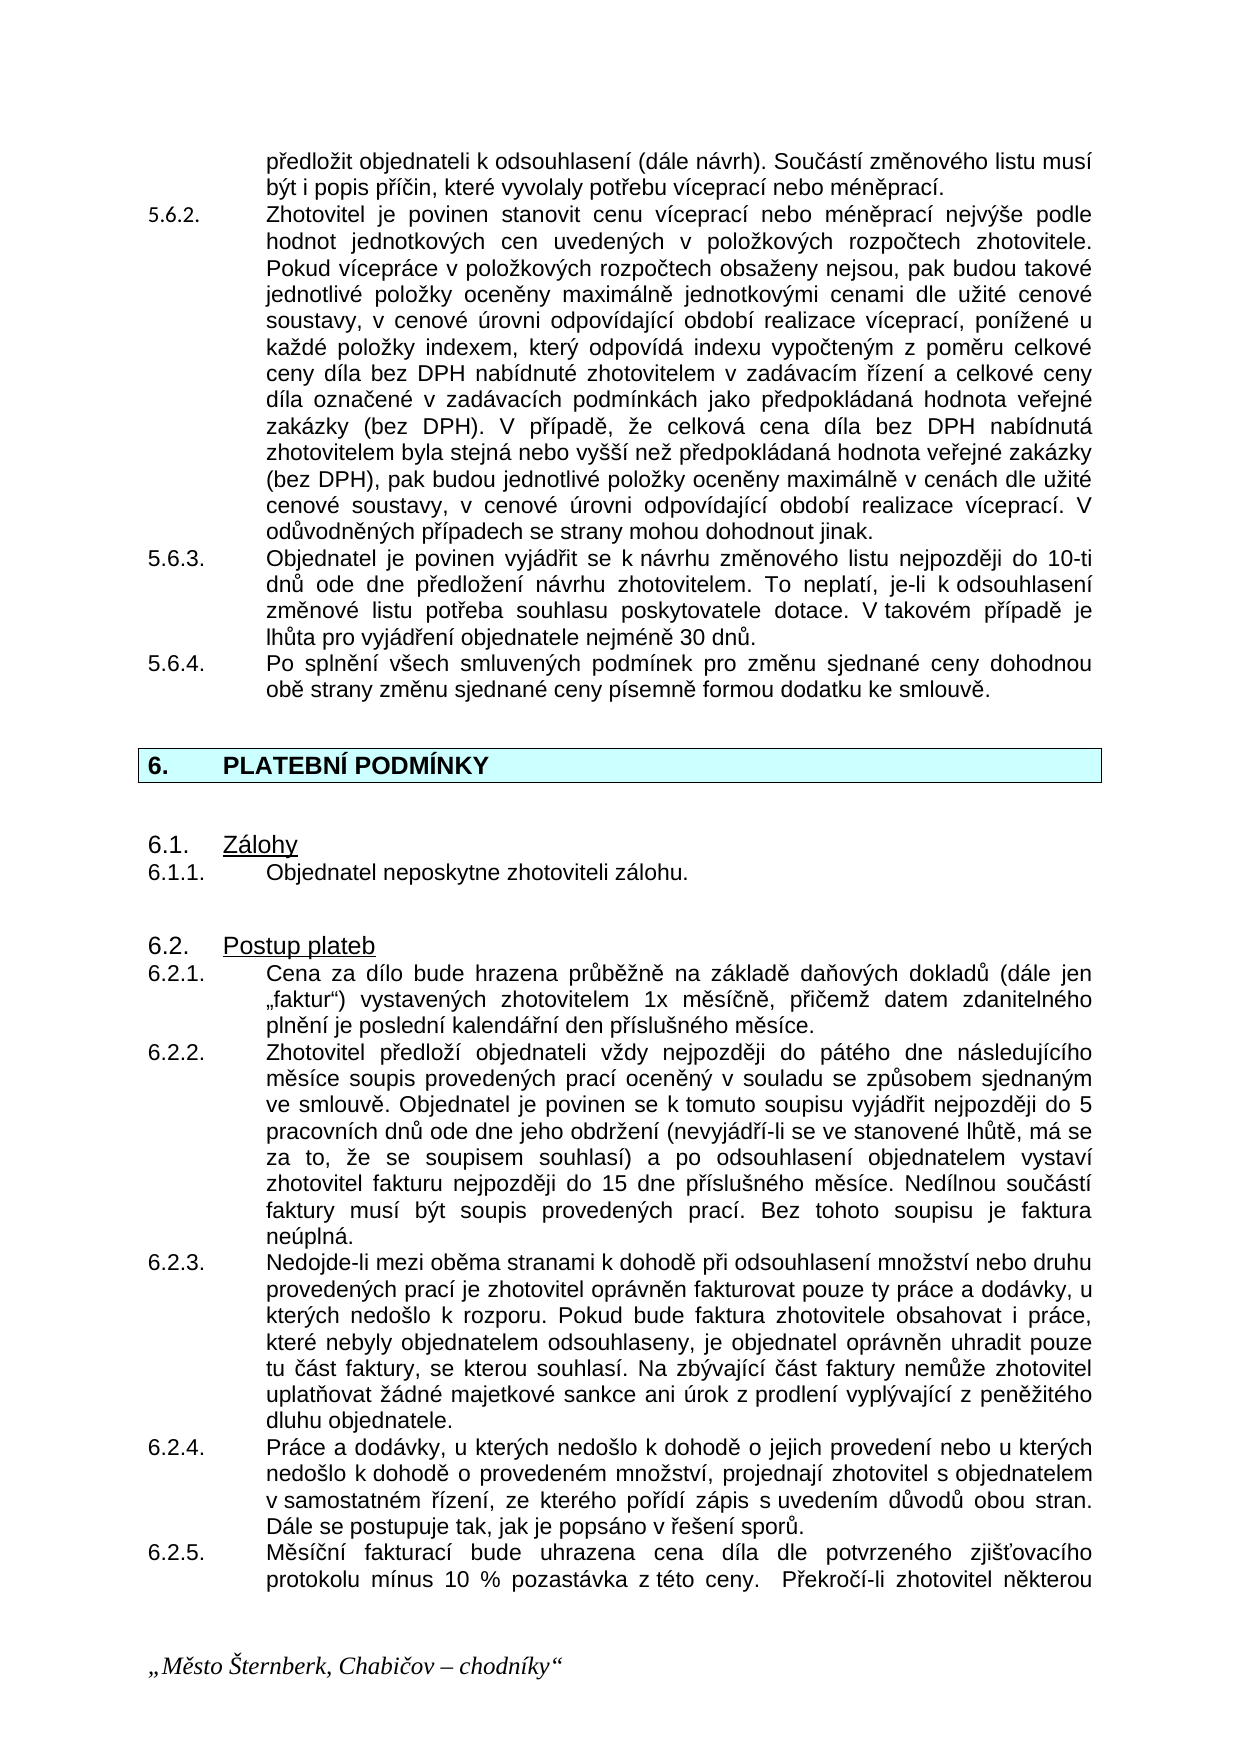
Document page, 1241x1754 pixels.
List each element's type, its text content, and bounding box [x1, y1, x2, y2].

list Po splnění všech smluvených podmínek pro změnu sjednané ceny dohodnou obě strany změnu sjednané ceny písemně formou dodatku ke smlouvě. [148, 650, 1093, 703]
list Zhotovitel je povinen stanovit cenu víceprací nebo méněprací nejvýše podle hodnot jednotkových cen uvedených v položkových rozpočtech zhotovitele. Pokud vícepráce v položkových rozpočtech obsaženy nejsou, pak budou takové jednotlivé položky oceněny maximálně jednotkovými cenami dle užité cenové soustavy, v cenové úrovni odpovídající období realizace víceprací, ponížené u každé položky indexem, který odpovídá indexu vypočteným z poměru celkové ceny díla bez DPH nabídnuté zhotovitelem v zadávacím řízení a celkové ceny díla označené v zadávacích podmínkách jako předpokládaná hodnota veřejné zakázky (bez DPH). V případě, že celková cena díla bez DPH nabídnutá zhotovitelem byla stejná nebo vyšší než předpokládaná hodnota veřejné zakázky (bez DPH), pak budou jednotlivé položky oceněny maximálně v cenách dle užité cenové soustavy, v cenové úrovni odpovídající období realizace víceprací. V odůvodněných případech se strany mohou dohodnout jinak. [148, 200, 1093, 544]
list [148, 148, 1093, 200]
list Postup plateb [148, 931, 1093, 959]
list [148, 1539, 1093, 1592]
list Objednatel neposkytne zhotoviteli zálohu. [148, 859, 1093, 886]
list Platební podmínky [139, 749, 1101, 782]
list Práce a dodávky, u kterých nedošlo k dohodě o jejich provedení nebo u kterých nedošlo k dohodě o provedeném množství, projednají zhotovitel s objednatelem v samostatném řízení, ze kterého pořídí zápis s uvedením důvodů obou stran. Dále se postupuje tak, jak je popsáno v řešení sporů. [148, 1434, 1093, 1539]
list Zálohy [148, 831, 1093, 859]
list Objednatel je povinen vyjádřit se k návrhu změnového listu nejpozději do 10-ti dnů ode dne předložení návrhu zhotovitelem. To neplatí, je-li k odsouhlasení změnové listu potřeba souhlasu poskytovatele dotace. V takovém případě je lhůta pro vyjádření objednatele nejméně 30 dnů. [148, 544, 1093, 650]
list Zhotovitel předloží objednateli vždy nejpozději do pátého dne následujícího měsíce soupis provedených prací oceněný v souladu se způsobem sjednaným ve smlouvě. Objednatel je povinen se k tomuto soupisu vyjádřit nejpozději do 5 pracovních dnů ode dne jeho obdržení (nevyjádří-li se ve stanovené lhůtě, má se za to, že se soupisem souhlasí) a po odsouhlasení objednatelem vystaví zhotovitel fakturu nejpozději do 15 dne příslušného měsíce. Nedílnou součástí faktury musí být soupis provedených prací. Bez tohoto soupisu je faktura neúplná. [148, 1038, 1093, 1249]
list Nedojde-li mezi oběma stranami k dohodě při odsouhlasení množství nebo druhu provedených prací je zhotovitel oprávněn fakturovat pouze ty práce a dodávky, u kterých nedošlo k rozporu. Pokud bude faktura zhotovitele obsahovat i práce, které nebyly objednatelem odsouhlaseny, je objednatel oprávněn uhradit pouze tu část faktury, se kterou souhlasí. Na zbývající část faktury nemůže zhotovitel uplatňovat žádné majetkové sankce ani úrok z prodlení vyplývající z peněžitého dluhu objednatele. [148, 1249, 1093, 1434]
list Cena za dílo bude hrazena průběžně na základě daňových dokladů (dále jen „faktur“) vystavených zhotovitelem 1x měsíčně, přičemž datem zdanitelného plnění je poslední kalendářní den příslušného měsíce. [148, 959, 1093, 1038]
